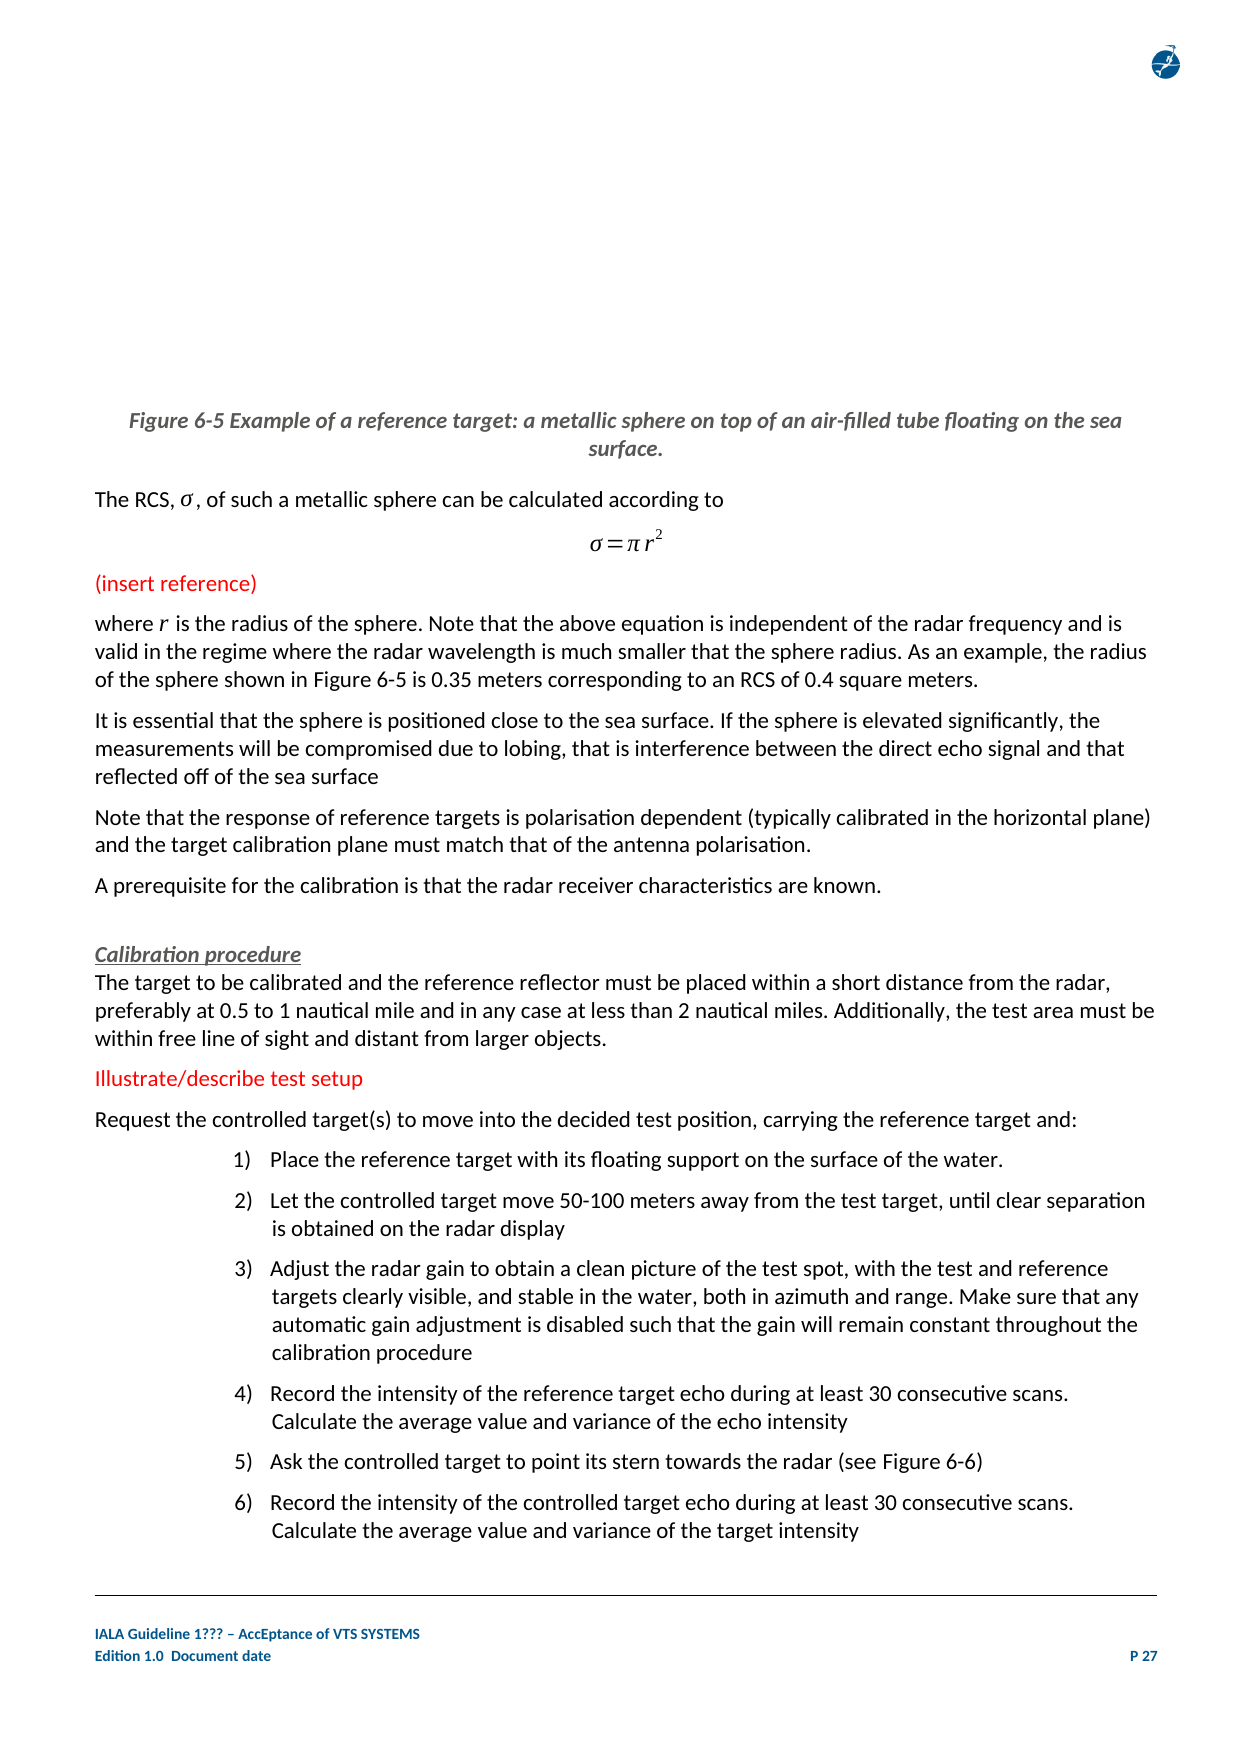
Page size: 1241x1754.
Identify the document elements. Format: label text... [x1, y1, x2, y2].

text The RCS, , of such a metallic sphere can be calculated according to [94, 485, 1157, 513]
list Record the intensity of the controlled target echo during at least 30 consecutive scans. Calculate the average value and variance of the target intensity [234, 1488, 1157, 1544]
list Adjust the radar gain to obtain a clean picture of the test spot, with the test and reference targets clearly visible, and stable in the water, both in azimuth and range. Make sure that any automatic gain adjustment is disabled such that the gain will remain constant throughout the calibration procedure [234, 1254, 1157, 1366]
text (insert reference) [94, 569, 1157, 597]
list Record the intensity of the reference target echo during at least 30 consecutive scans. Calculate the average value and variance of the echo intensity [234, 1379, 1157, 1435]
text Request the controlled target(s) to move into the decided test position, carrying the reference target and: [94, 1105, 1157, 1133]
text A prerequisite for the calibration is that the radar receiver characteristics are known. [94, 871, 1157, 899]
text Illustrate/describe test setup [94, 1064, 1157, 1092]
text Calibration procedure [94, 940, 1157, 968]
text It is essential that the sphere is positioned close to the sea surface. If the sphere is elevated significantly, the measurements will be compromised due to lobing, that is interference between the direct echo signal and that reflected off of the sea surface [94, 706, 1157, 790]
text The target to be calibrated and the reference reflector must be placed within a short distance from the radar, preferably at 0.5 to 1 nautical mile and in any case at less than 2 nautical miles. Additionally, the test area must be within free line of sight and distant from larger objects. [94, 968, 1157, 1052]
text Note that the response of reference targets is polarisation dependent (typically calibrated in the horizontal plane) and the target calibration plane must match that of the antenna polarisation. [94, 803, 1157, 859]
list Place the reference target with its floating support on the surface of the water. [232, 1145, 1157, 1173]
list Let the controlled target move 50-100 meters away from the test target, until clear separation is obtained on the radar display [234, 1186, 1157, 1242]
picture [1120, 0, 1239, 114]
